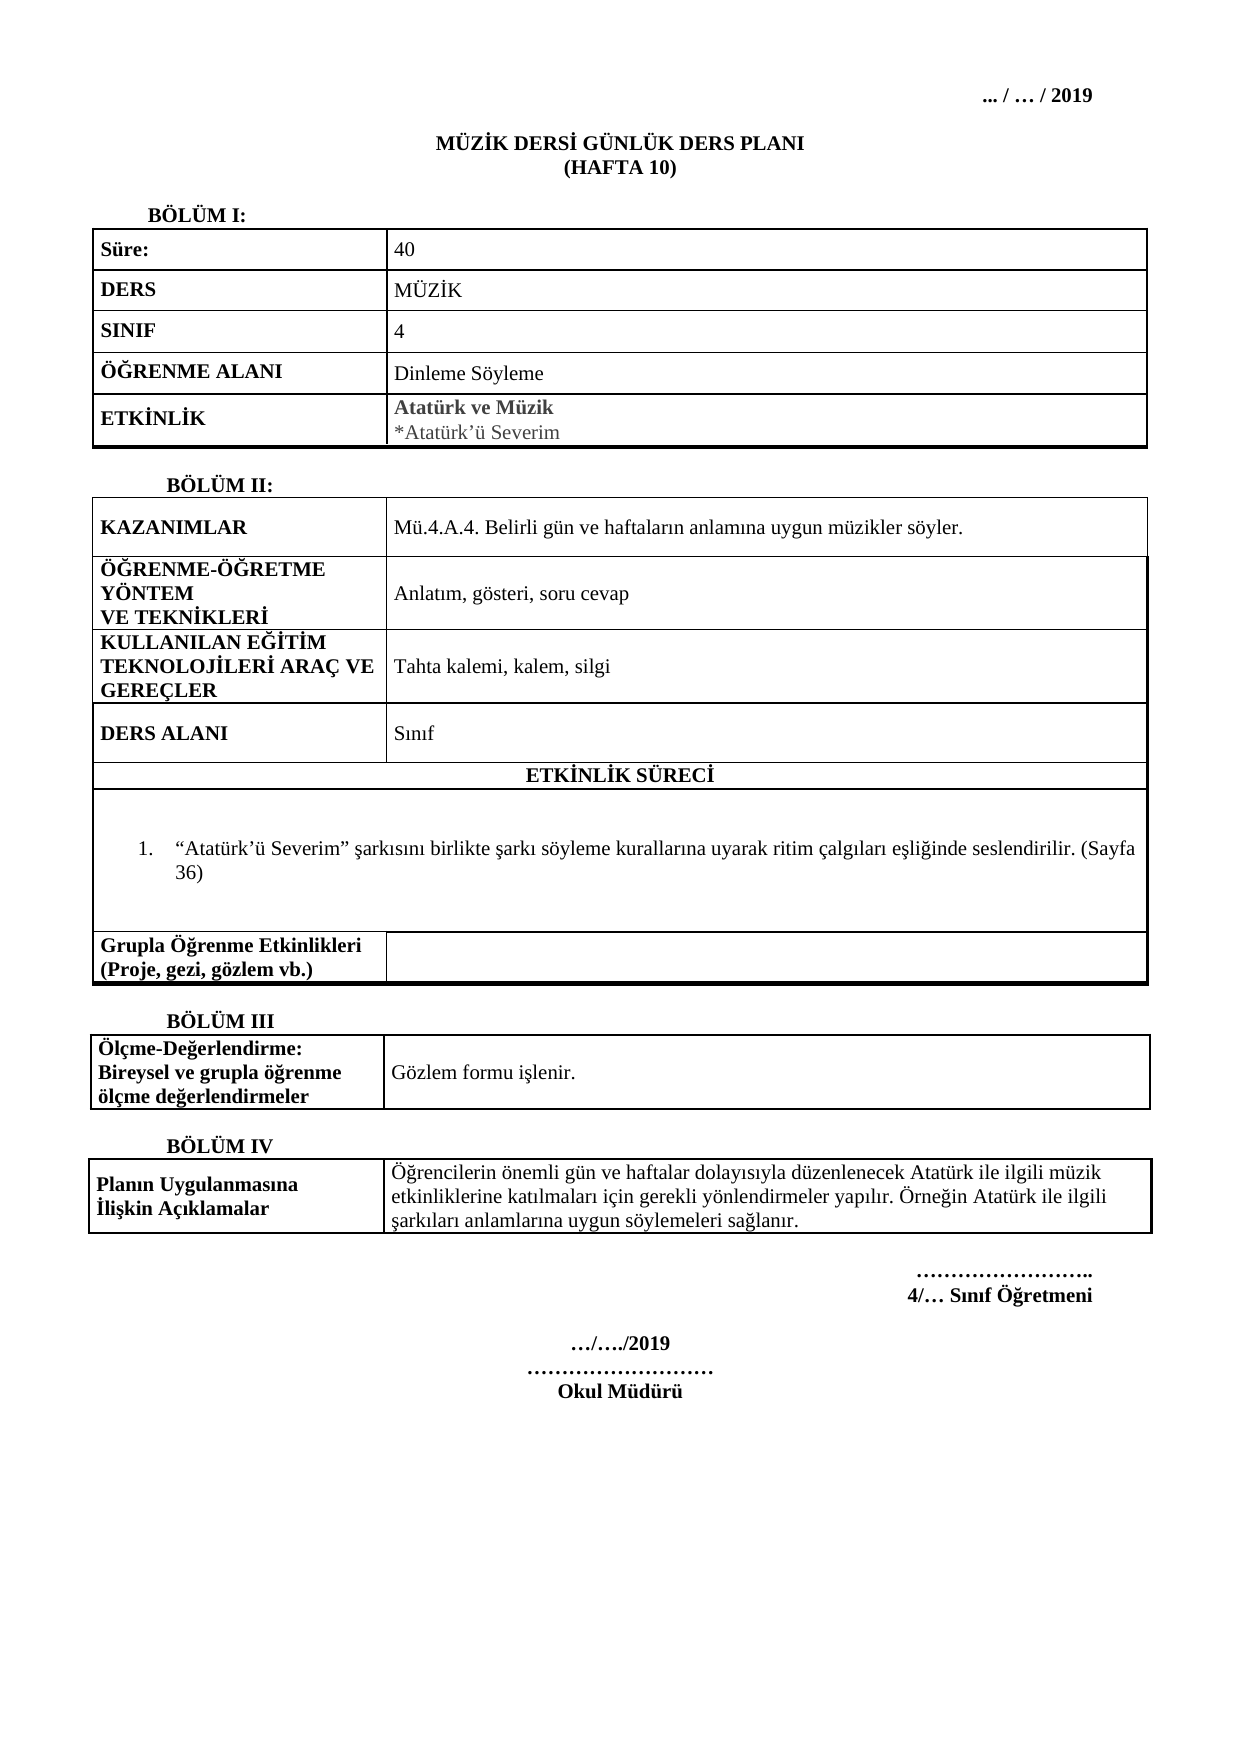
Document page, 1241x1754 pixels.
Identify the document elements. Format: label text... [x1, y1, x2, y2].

table_cell “Atatürk’ü Severim” şarkısını birlikte şarkı söyleme kurallarına uyarak ritim çalgıları eşliğinde seslendirilir. (Sayfa 36) [94, 790, 1146, 931]
text ……………………… [148, 1355, 1092, 1379]
table_header Ölçme-Değerlendirme: Bireysel ve grupla öğrenme ölçme değerlendirmeler [92, 1036, 383, 1108]
table_cell MÜZİK [388, 271, 1146, 310]
table_cell Tahta kalemi, kalem, silgi [387, 630, 1146, 702]
table_cell DERS [94, 271, 386, 310]
text …/…./2019 [148, 1331, 1092, 1355]
subtitle BÖLÜM III [148, 1009, 1092, 1033]
table_header Gözlem formu işlenir. [385, 1036, 1149, 1108]
table_cell 4 [388, 311, 1146, 352]
subtitle BÖLÜM IV [148, 1134, 1092, 1158]
table_cell Anlatım, gösteri, soru cevap [387, 557, 1146, 629]
text BÖLÜM I: [148, 203, 1092, 227]
table_cell Grupla Öğrenme Etkinlikleri (Proje, gezi, gözlem vb.) [94, 932, 386, 981]
table_cell SINIF [94, 311, 386, 352]
table_cell ÖĞRENME-ÖĞRETME YÖNTEM VE TEKNİKLERİ [93, 557, 386, 629]
table_cell [387, 933, 1146, 981]
table_cell DERS ALANI [94, 704, 386, 762]
table_header Planın Uygulanmasına İlişkin Açıklamalar [90, 1160, 383, 1232]
table_cell Atatürk ve Müzik *Atatürk’ü Severim [388, 395, 1146, 444]
table_header Öğrencilerin önemli gün ve haftalar dolayısıyla düzenlenecek Atatürk ile ilgili müzik etkinliklerine katılmaları için gerekli yönlendirmeler yapılır. Örneğin Atatürk ile ilgili şarkıları anlamlarına uygun söylemeleri sağlanır. [385, 1160, 1150, 1232]
table_cell Dinleme Söyleme [388, 353, 1146, 393]
table_cell KULLANILAN EĞİTİM TEKNOLOJİLERİ ARAÇ VE GEREÇLER [93, 630, 386, 702]
table_cell ÖĞRENME ALANI [94, 353, 386, 393]
table_cell ETKİNLİK [94, 395, 386, 444]
table_header Süre: [94, 230, 386, 269]
text Okul Müdürü [148, 1379, 1092, 1403]
text (HAFTA 10) [148, 155, 1092, 179]
table_header 40 [388, 230, 1146, 269]
table_cell ETKİNLİK SÜRECİ [94, 763, 1146, 787]
table_header Mü.4.A.4. Belirli gün ve haftaların anlamına uygun müzikler söyler. [387, 498, 1147, 556]
text MÜZİK DERSİ GÜNLÜK DERS PLANI [148, 131, 1092, 155]
text ... / … / 2019 [148, 83, 1092, 107]
table_cell Sınıf [387, 704, 1146, 762]
table_header KAZANIMLAR [93, 498, 386, 556]
text 4/… Sınıf Öğretmeni [148, 1282, 1092, 1307]
text …………………….. [148, 1258, 1092, 1282]
text BÖLÜM II: [148, 473, 1092, 497]
